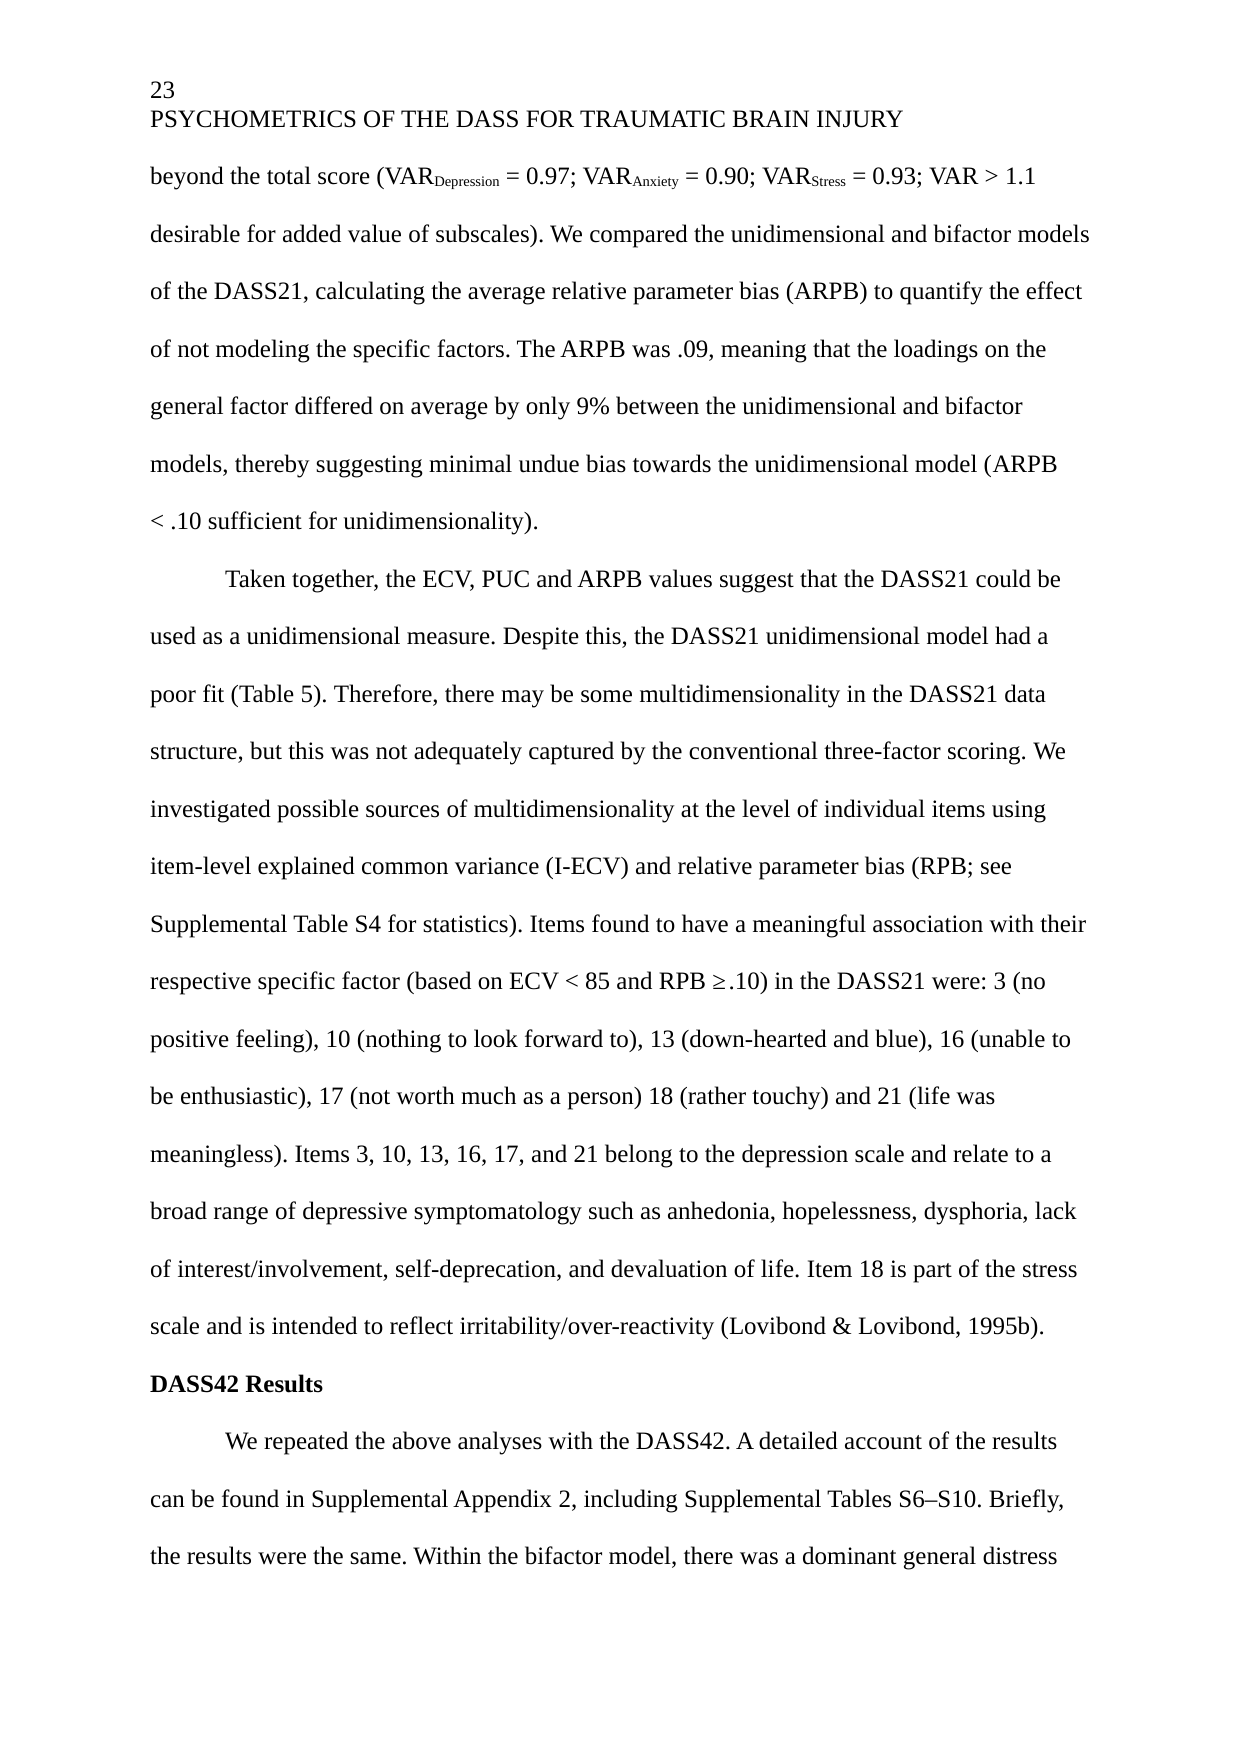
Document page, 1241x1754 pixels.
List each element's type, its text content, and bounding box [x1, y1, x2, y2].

text Taken together, the ECV, PUC and ARPB values suggest that the DASS21 could be used as a unidimensional measure. Despite this, the DASS21 unidimensional model had a poor fit (Table 5). Therefore, there may be some multidimensionality in the DASS21 data structure, but this was not adequately captured by the conventional three-factor scoring. We investigated possible sources of multidimensionality at the level of individual items using item-level explained common variance (I-ECV) and relative parameter bias (RPB; see Supplemental Table S4 for statistics). Items found to have a meaningful association with their respective specific factor (based on ECV < 85 and RPB ≥.10) in the DASS21 were: 3 (no positive feeling), 10 (nothing to look forward to), 13 (down-hearted and blue), 16 (unable to be enthusiastic), 17 (not worth much as a person) 18 (rather touchy) and 21 (life was meaningless). Items 3, 10, 13, 16, 17, and 21 belong to the depression scale and relate to a broad range of depressive symptomatology such as anhedonia, hopelessness, dysphoria, lack of interest/involvement, self-deprecation, and devaluation of life. Item 18 is part of the stress scale and is intended to reflect irritability/over-reactivity (Lovibond & Lovibond, 1995b). [150, 564, 1090, 1340]
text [150, 161, 1090, 535]
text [150, 1426, 1090, 1570]
subtitle DASS42 Results [150, 1369, 1090, 1397]
